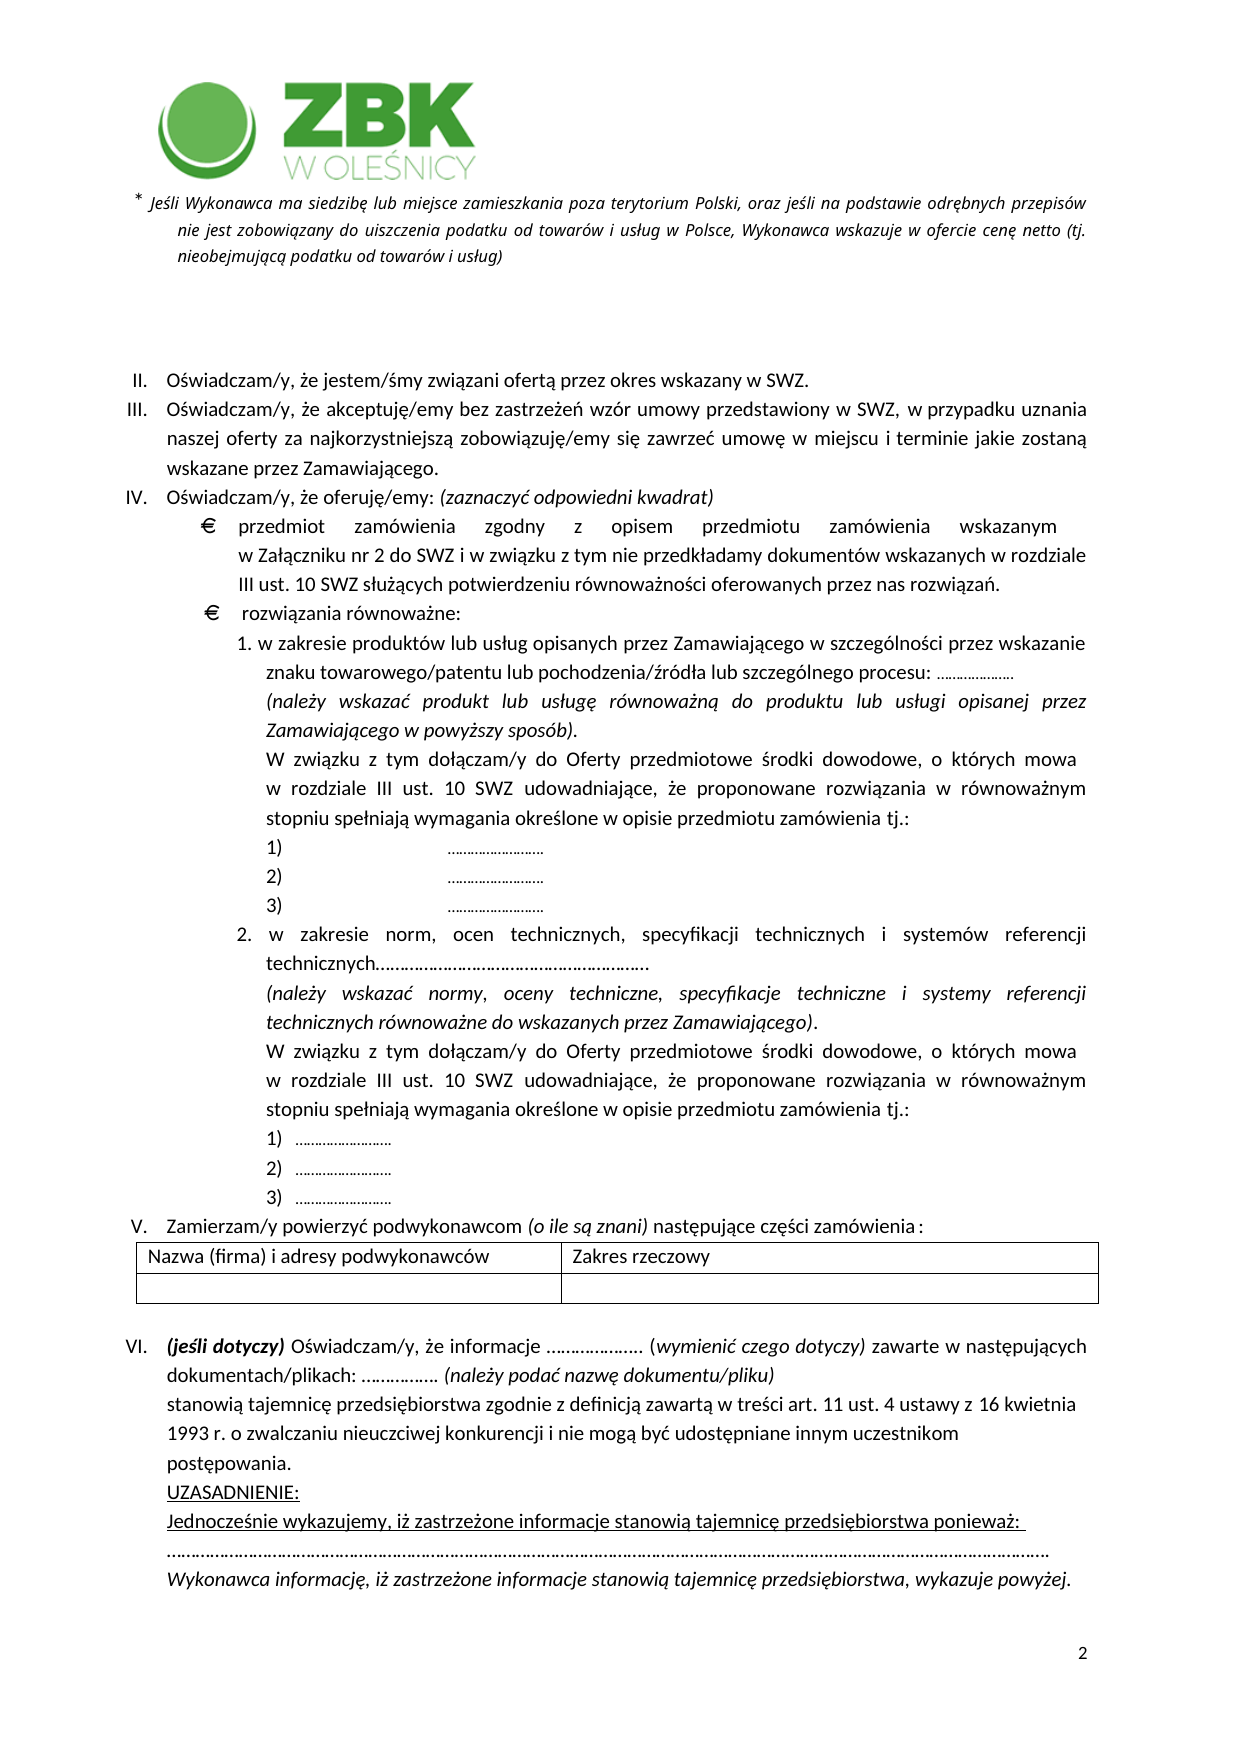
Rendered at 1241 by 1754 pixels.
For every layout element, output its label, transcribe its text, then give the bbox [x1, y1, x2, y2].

table_header Nazwa (firma) i adresy podwykonawców [137, 1243, 561, 1273]
text (należy wskazać produkt lub usługę równoważną do produktu lub usługi opisanej przez Zamawiającego w powyższy sposób). [266, 688, 1087, 743]
picture [147, 73, 487, 188]
table_cell [137, 1274, 561, 1303]
text W związku z tym dołączam/y do Oferty przedmiotowe środki dowodowe, o których mowa w rozdziale III ust. 10 SWZ udowadniające, że proponowane rozwiązania w równoważnym stopniu spełniają wymagania określone w opisie przedmiotu zamówienia tj.: [266, 1038, 1087, 1122]
text stanowią tajemnicę przedsiębiorstwa zgodnie z definicją zawartą w treści art. 11 ust. 4 ustawy z 16 kwietnia 1993 r. o zwalczaniu nieuczciwej konkurencji i nie mogą być udostępniane innym uczestnikom postępowania. [167, 1391, 1087, 1475]
list Oświadczam/y, że oferuję/emy: (zaznaczyć odpowiedni kwadrat) [148, 484, 1087, 509]
list przedmiot zamówienia zgodny z opisem przedmiotu zamówienia wskazanym w Załączniku nr 2 do SWZ i w związku z tym nie przedkładamy dokumentów wskazanych w rozdziale III ust. 10 SWZ służących potwierdzeniu równoważności oferowanych przez nas rozwiązań. [201, 513, 1087, 597]
table_cell [562, 1274, 1098, 1303]
list ……………………. [266, 1184, 1087, 1209]
text 1. w zakresie produktów lub usług opisanych przez Zamawiającego w szczególności przez wskazanie znaku towarowego/patentu lub pochodzenia/źródła lub szczególnego procesu: ……………….. [236, 630, 1087, 684]
list Oświadczam/y, że jestem/śmy związani ofertą przez okres wskazany w SWZ. [148, 367, 1087, 393]
list rozwiązania równoważne: [204, 601, 1087, 626]
list ……………………. [266, 1155, 1087, 1180]
list ……………………. [266, 863, 1087, 888]
text UZASADNIENIE: [167, 1479, 1087, 1504]
list Oświadczam/y, że akceptuję/emy bez zastrzeżeń wzór umowy przedstawiony w SWZ, w przypadku uznania naszej oferty za najkorzystniejszą zobowiązuję/emy się zawrzeć umowę w miejscu i terminie jakie zostaną wskazane przez Zamawiającego. [148, 396, 1087, 480]
text Wykonawca informację, iż zastrzeżone informacje stanowią tajemnicę przedsiębiorstwa, wykazuje powyżej. [167, 1566, 1087, 1592]
text (należy wskazać normy, oceny techniczne, specyfikacje techniczne i systemy referencji technicznych równoważne do wskazanych przez Zamawiającego). [266, 980, 1087, 1034]
list (jeśli dotyczy) Oświadczam/y, że informacje ……………….. (wymienić czego dotyczy) zawarte w następujących dokumentach/plikach: ……………. (należy podać nazwę dokumentu/pliku) [148, 1333, 1087, 1388]
list Zamierzam/y powierzyć podwykonawcom (o ile są znani) następujące części zamówienia : [148, 1213, 1087, 1238]
text 2. w zakresie norm, ocen technicznych, specyfikacji technicznych i systemów referencji technicznych………………………………………………… [236, 921, 1087, 976]
list ……………………. [266, 834, 1087, 859]
table_header Zakres rzeczowy [562, 1243, 1098, 1273]
text Jednocześnie wykazujemy, iż zastrzeżone informacje stanowią tajemnicę przedsiębiorstwa ponieważ: …………………………………………………………………………………………………………………………………………………………………. [167, 1508, 1087, 1563]
text W związku z tym dołączam/y do Oferty przedmiotowe środki dowodowe, o których mowa w rozdziale III ust. 10 SWZ udowadniające, że proponowane rozwiązania w równoważnym stopniu spełniają wymagania określone w opisie przedmiotu zamówienia tj.: [266, 746, 1087, 830]
list ……………………. [266, 1126, 1087, 1151]
list ……………………. [266, 892, 1087, 918]
list * Jeśli Wykonawca ma siedzibę lub miejsce zamieszkania poza terytorium Polski, oraz jeśli na podstawie odrębnych przepisów nie jest zobowiązany do uiszczenia podatku od towarów i usług w Polsce, Wykonawca wskazuje w ofercie cenę netto (tj. nieobejmującą podatku od towarów i usług) [133, 187, 1087, 267]
